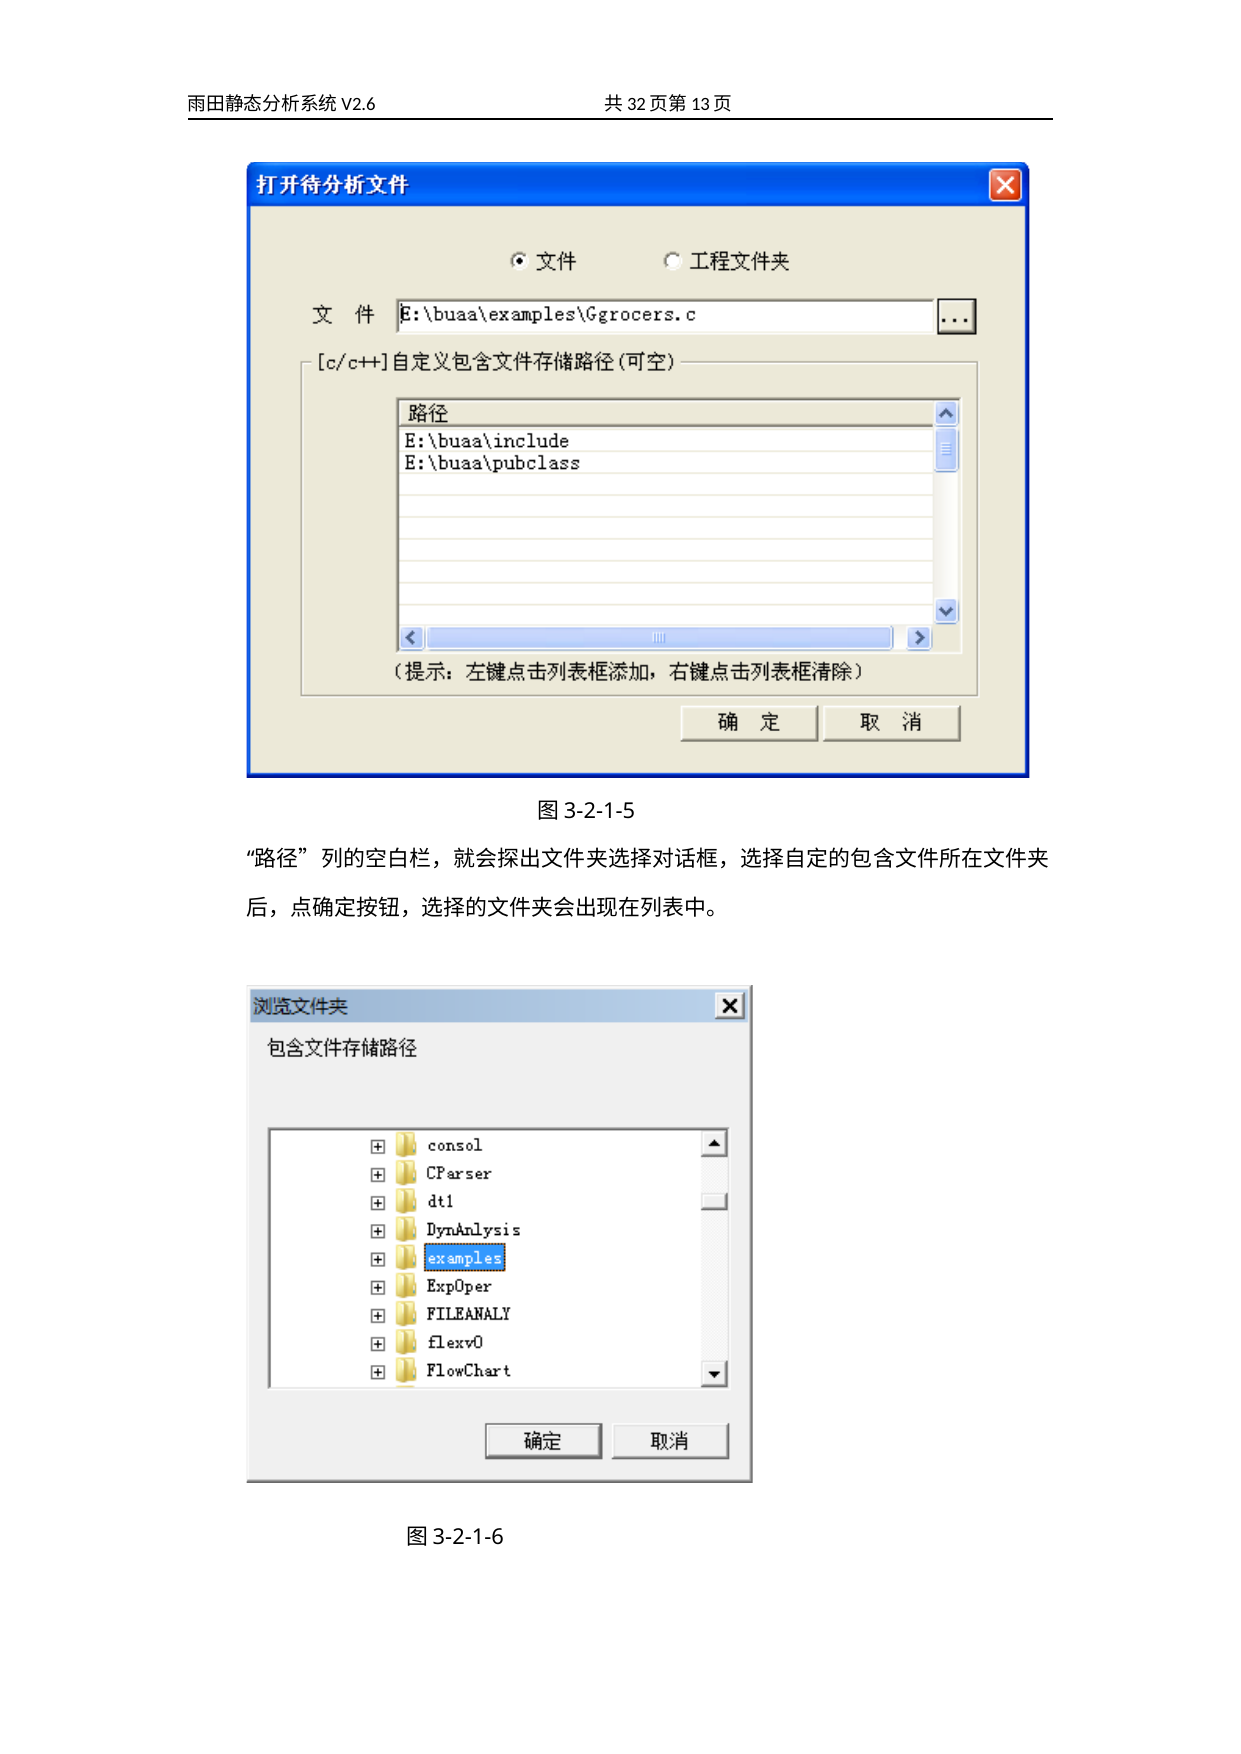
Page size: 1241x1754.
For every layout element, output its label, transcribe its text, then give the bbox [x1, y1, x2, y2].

text 图3-2-1-6 [247, 1519, 1053, 1551]
picture [246, 985, 753, 1483]
picture [246, 162, 1030, 778]
text “路径”列的空白栏，就会探出文件夹选择对话框，选择自定的包含文件所在文件夹后，点确定按钮，选择的文件夹会出现在列表中。 [247, 841, 1053, 922]
text 图3-2-1-5 [247, 793, 1053, 825]
